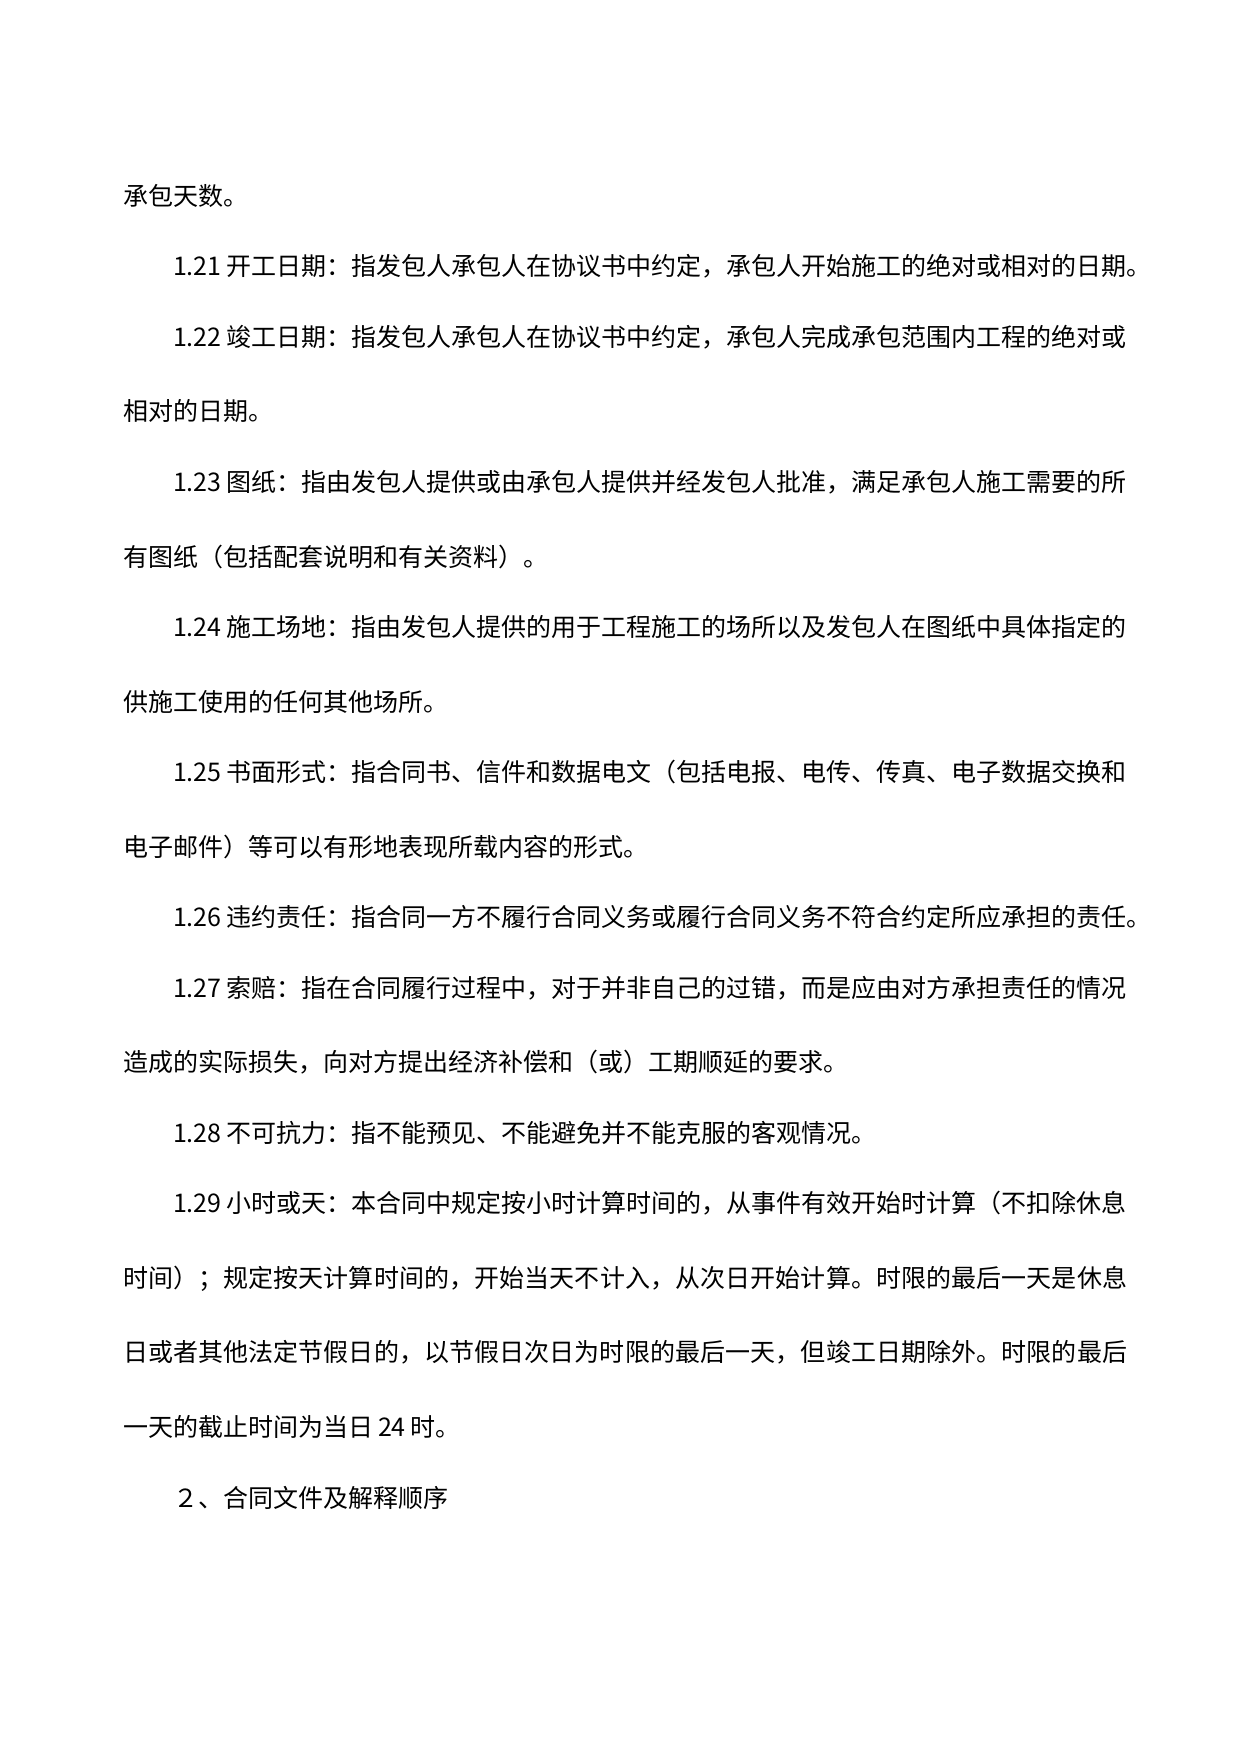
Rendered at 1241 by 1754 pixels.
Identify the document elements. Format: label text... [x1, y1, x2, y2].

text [123, 162, 1129, 227]
text ２、合同文件及解释顺序 [123, 1464, 1129, 1529]
text 1.21开工日期：指发包人承包人在协议书中约定，承包人开始施工的绝对或相对的日期。 [123, 232, 1129, 297]
text 1.27索赔：指在合同履行过程中，对于并非自己的过错，而是应由对方承担责任的情况造成的实际损失，向对方提出经济补偿和（或）工期顺延的要求。 [123, 954, 1129, 1093]
text 1.22竣工日期：指发包人承包人在协议书中约定，承包人完成承包范围内工程的绝对或相对的日期。 [123, 303, 1129, 442]
text 1.26违约责任：指合同一方不履行合同义务或履行合同义务不符合约定所应承担的责任。 [123, 883, 1129, 948]
text 1.24施工场地：指由发包人提供的用于工程施工的场所以及发包人在图纸中具体指定的供施工使用的任何其他场所。 [123, 593, 1129, 733]
text 1.28不可抗力：指不能预见、不能避免并不能克服的客观情况。 [123, 1099, 1129, 1164]
text 1.29小时或天：本合同中规定按小时计算时间的，从事件有效开始时计算（不扣除休息时间）；规定按天计算时间的，开始当天不计入，从次日开始计算。时限的最后一天是休息日或者其他法定节假日的，以节假日次日为时限的最后一天，但竣工日期除外。时限的最后一天的截止时间为当日24时。 [123, 1169, 1129, 1458]
text 1.23图纸：指由发包人提供或由承包人提供并经发包人批准，满足承包人施工需要的所有图纸（包括配套说明和有关资料）。 [123, 448, 1129, 588]
text 1.25书面形式：指合同书、信件和数据电文（包括电报、电传、传真、电子数据交换和电子邮件）等可以有形地表现所载内容的形式。 [123, 738, 1129, 878]
